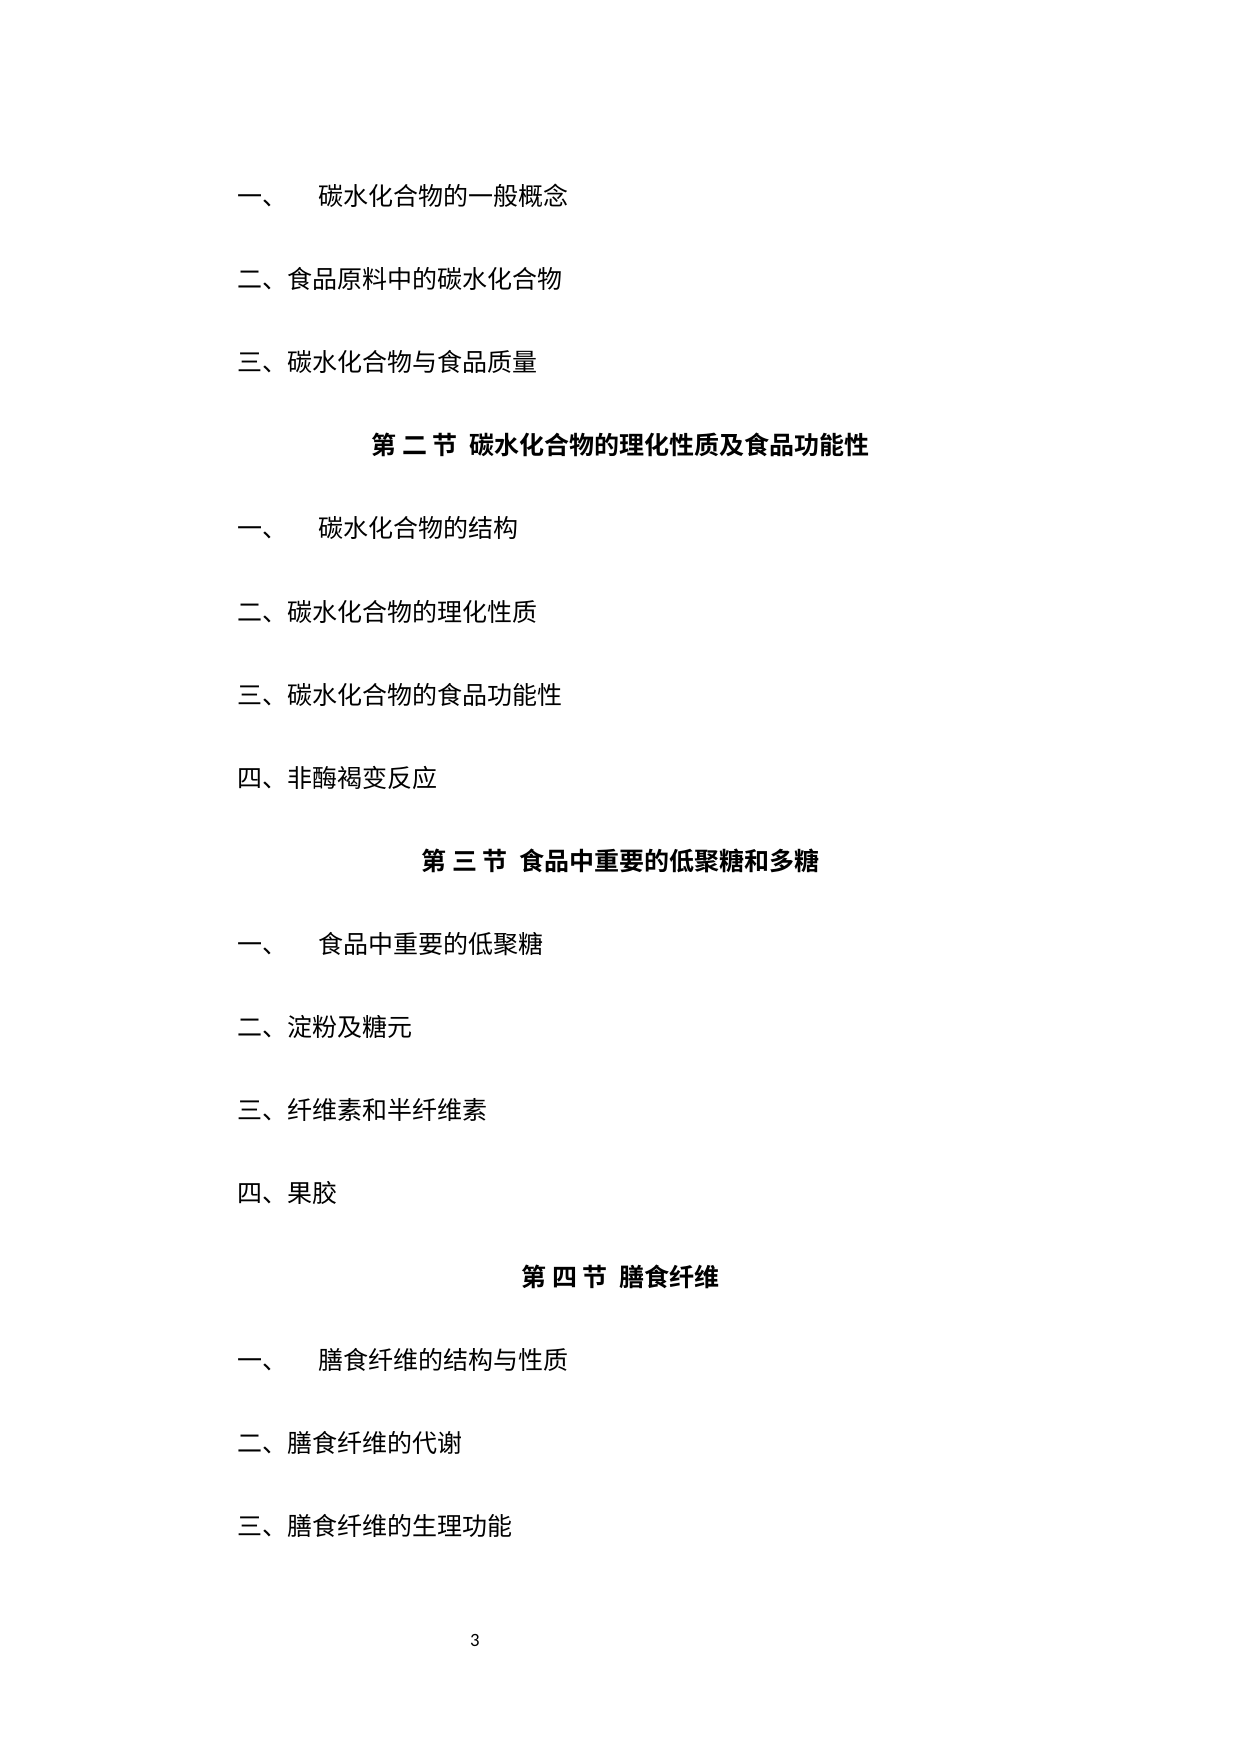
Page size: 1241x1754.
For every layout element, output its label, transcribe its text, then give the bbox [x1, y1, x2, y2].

list 膳食纤维的结构与性质 [237, 1326, 1053, 1391]
text 第 四 节 膳食纤维 [187, 1243, 1053, 1308]
text 三、膳食纤维的生理功能 [237, 1492, 1053, 1557]
text 二、碳水化合物的理化性质 [187, 578, 1053, 643]
text 三、碳水化合物与食品质量 [237, 328, 1053, 393]
text 二、食品原料中的碳水化合物 [237, 245, 1053, 310]
text 三、纤维素和半纤维素 [237, 1076, 1053, 1141]
text 二、淀粉及糖元 [187, 993, 1053, 1058]
text 二、膳食纤维的代谢 [187, 1409, 1053, 1474]
list 碳水化合物的结构 [237, 494, 1053, 559]
list 碳水化合物的一般概念 [237, 162, 1053, 227]
text 四、非酶褐变反应 [187, 744, 1053, 809]
text 第 二 节 碳水化合物的理化性质及食品功能性 [187, 411, 1053, 476]
text 三、碳水化合物的食品功能性 [237, 661, 1053, 726]
text 第 三 节 食品中重要的低聚糖和多糖 [187, 827, 1053, 892]
list 食品中重要的低聚糖 [237, 910, 1053, 975]
text 四、果胶 [187, 1159, 1053, 1224]
